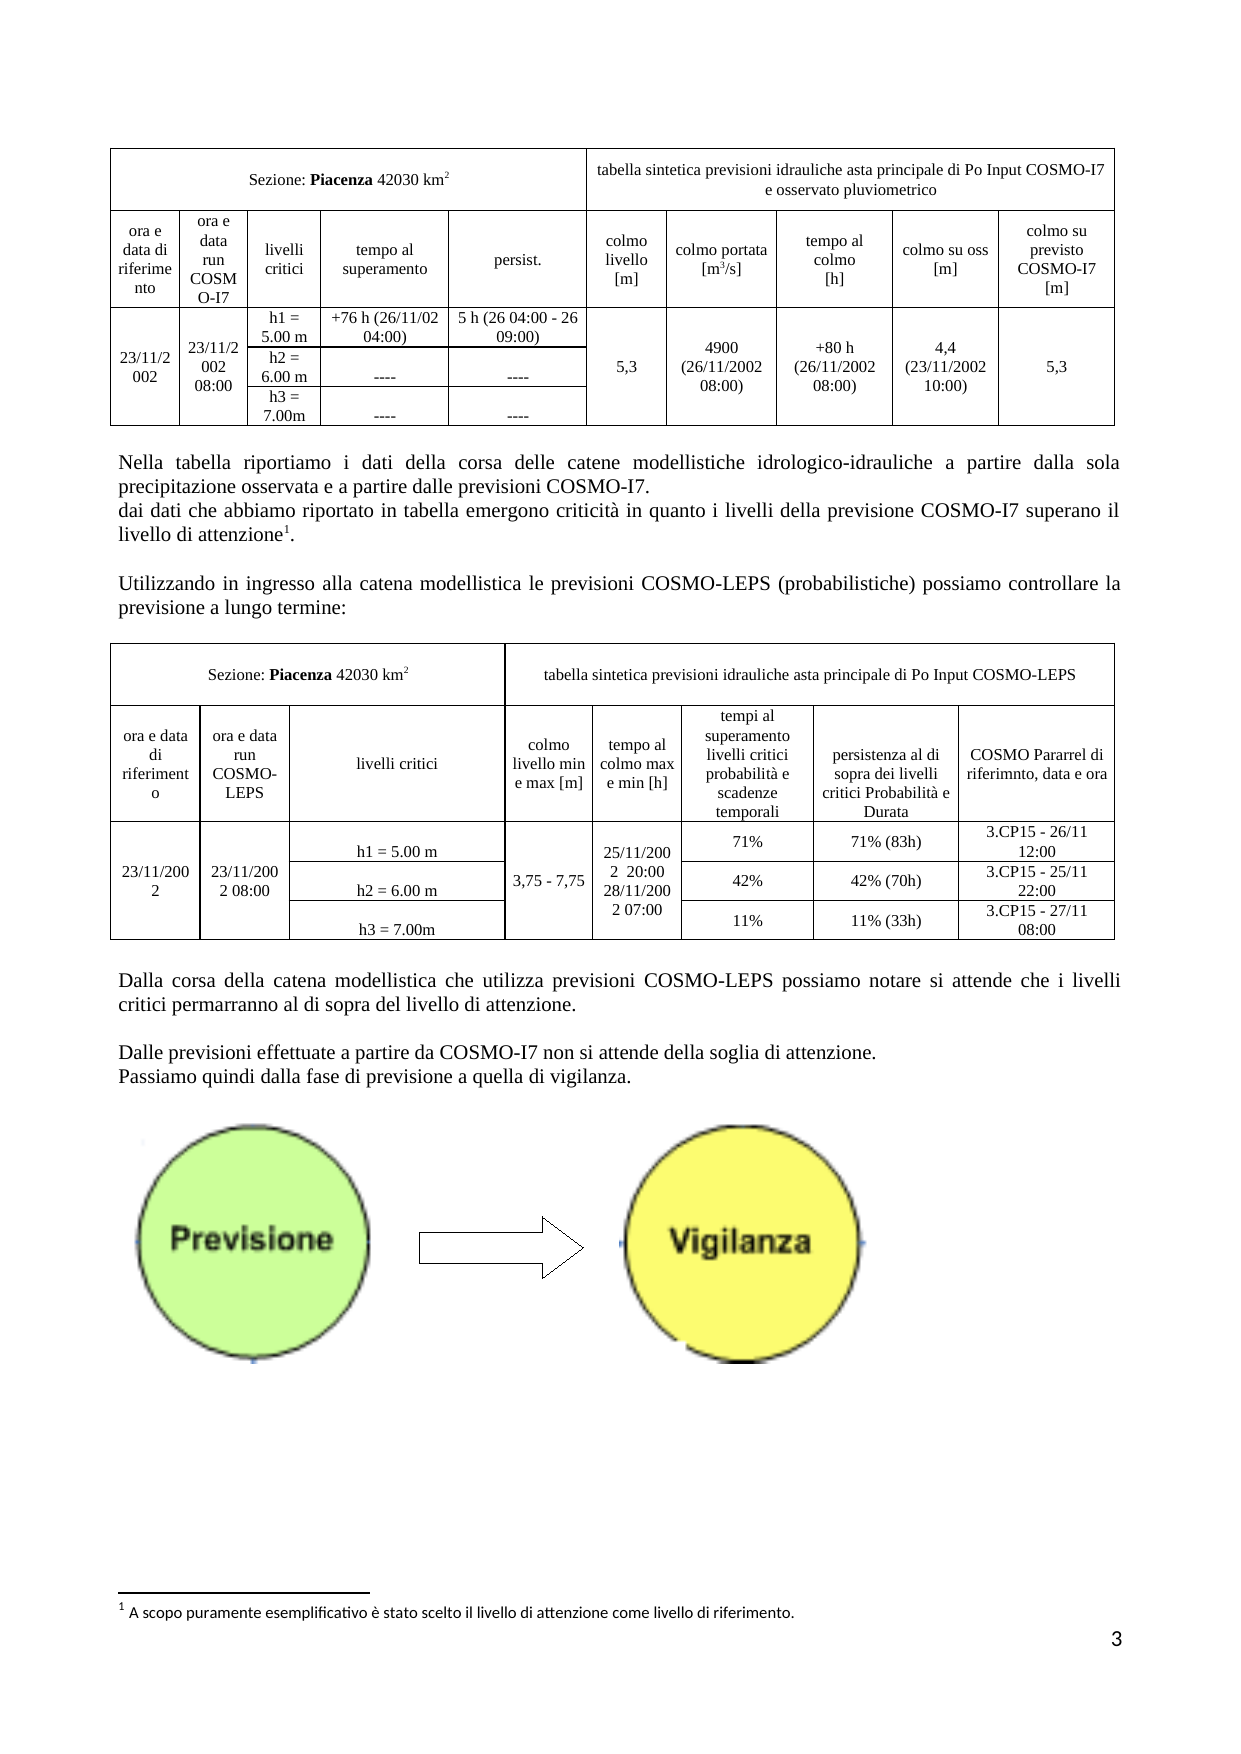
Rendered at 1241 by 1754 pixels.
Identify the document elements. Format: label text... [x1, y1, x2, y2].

text Dalle previsioni effettuate a partire da COSMO-I7 non si attende della soglia di attenzione. [118, 1040, 1122, 1064]
table_cell h1 = [290, 822, 504, 861]
table_cell persist. [449, 211, 586, 307]
table_header tabella sintetica previsioni idrauliche asta principale di Po Input COSMO-LEPS [506, 644, 1114, 705]
text Utilizzando in ingresso alla catena modellistica le previsioni COSMO-LEPS (probabilistiche) possiamo controllare la previsione a lungo termine: [118, 571, 1122, 619]
table_cell COSMO Pararrel di riferimnto, data e ora [959, 706, 1114, 821]
table_cell 5,3 [587, 308, 666, 425]
table_cell ora e data run COSMO-LEPS [201, 706, 289, 821]
table_cell persistenza al di sopra dei livelli critici Probabilità e Durata [814, 706, 958, 821]
table_cell 3,75 - 7,75 [506, 822, 592, 939]
table_cell 71% (83h) [814, 822, 958, 861]
table_cell livelli critici [248, 211, 320, 307]
table_cell 23/11/2002 08:00 [180, 308, 247, 425]
table_cell tempo al colmo max e min [h] [593, 706, 681, 821]
table_cell 23/11/2002 [111, 308, 179, 425]
table_cell colmo su previsto COSMO-I7 [m] [999, 211, 1114, 307]
table_cell 25/11/2002 20:00 28/11/2002 07:00 [593, 822, 681, 939]
table_cell h1 = [248, 308, 320, 346]
table_cell 3.CP15 - 25/11 22:00 [959, 862, 1114, 900]
text Passiamo quindi dalla fase di previsione a quella di vigilanza. [118, 1064, 1122, 1088]
table_cell 5 h (26 04:00 - 26 09:00) [449, 308, 586, 346]
table_cell 4900 (26/11/2002 08:00) [667, 308, 776, 425]
table_cell colmo livello min e max [m] [506, 706, 592, 821]
table_header Sezione: Piacenza 42030 km2 [111, 644, 504, 705]
table_cell tempi al superamento livelli critici probabilità e scadenze temporali [682, 706, 813, 821]
text dai dati che abbiamo riportato in tabella emergono criticità in quanto i livelli della previsione COSMO-I7 superano il livello di attenzione. [118, 498, 1122, 546]
table_cell 3.CP15 - 26/11 12:00 [959, 822, 1114, 861]
table_cell colmo su oss [m] [893, 211, 998, 307]
picture [118, 1119, 380, 1364]
table_cell +80 h (26/11/2002 08:00) [777, 308, 892, 425]
table_cell ora e data run COSMO-I7 [180, 211, 247, 307]
table_header Sezione: Piacenza 42030 km2 [111, 149, 586, 210]
table_cell 4,4 (23/11/2002 10:00) [893, 308, 998, 425]
table_cell 11% [682, 901, 813, 939]
table_cell 23/11/2002 08:00 [201, 822, 289, 939]
table_cell tempo al superamento [321, 211, 448, 307]
table_cell 11% (33h) [814, 901, 958, 939]
table_cell ---- [449, 387, 586, 425]
table_cell tempo al colmo [h] [777, 211, 892, 307]
table_cell livelli critici [290, 706, 504, 821]
table_cell h3 = 7.00m [248, 387, 320, 425]
text Nella tabella riportiamo i dati della corsa delle catene modellistiche idrologico-idrauliche a partire dalla sola precipitazione osservata e a partire dalle previsioni COSMO-I7. [118, 450, 1122, 498]
table_cell h2 = [290, 862, 504, 900]
table_cell ora e data di riferimento [111, 706, 199, 821]
text Dalla corsa della catena modellistica che utilizza previsioni COSMO-LEPS possiamo notare si attende che i livelli critici permarranno al di sopra del livello di attenzione. [118, 968, 1122, 1016]
table_cell 23/11/2002 [111, 822, 199, 939]
table_cell 5,3 [999, 308, 1114, 425]
picture [619, 1120, 873, 1364]
table_cell colmo livello [m] [587, 211, 666, 307]
table_cell 42% [682, 862, 813, 900]
table_cell colmo portata [m3/s] [667, 211, 776, 307]
table_cell 71% [682, 822, 813, 861]
table_cell h2 = [248, 348, 320, 386]
table_header tabella sintetica previsioni idrauliche asta principale di Po Input COSMO-I7 e osservato pluviometrico [587, 149, 1114, 210]
table_cell ---- [321, 348, 448, 386]
table_cell ---- [449, 348, 586, 386]
table_cell ora e data di riferimento [111, 211, 179, 307]
table_cell 42% (70h) [814, 862, 958, 900]
table_cell ---- [321, 387, 448, 425]
table_cell h3 = 7.00m [290, 901, 504, 939]
table_cell 3.CP15 - 27/11 08:00 [959, 901, 1114, 939]
table_cell +76 h (26/11/02 04:00) [321, 308, 448, 346]
